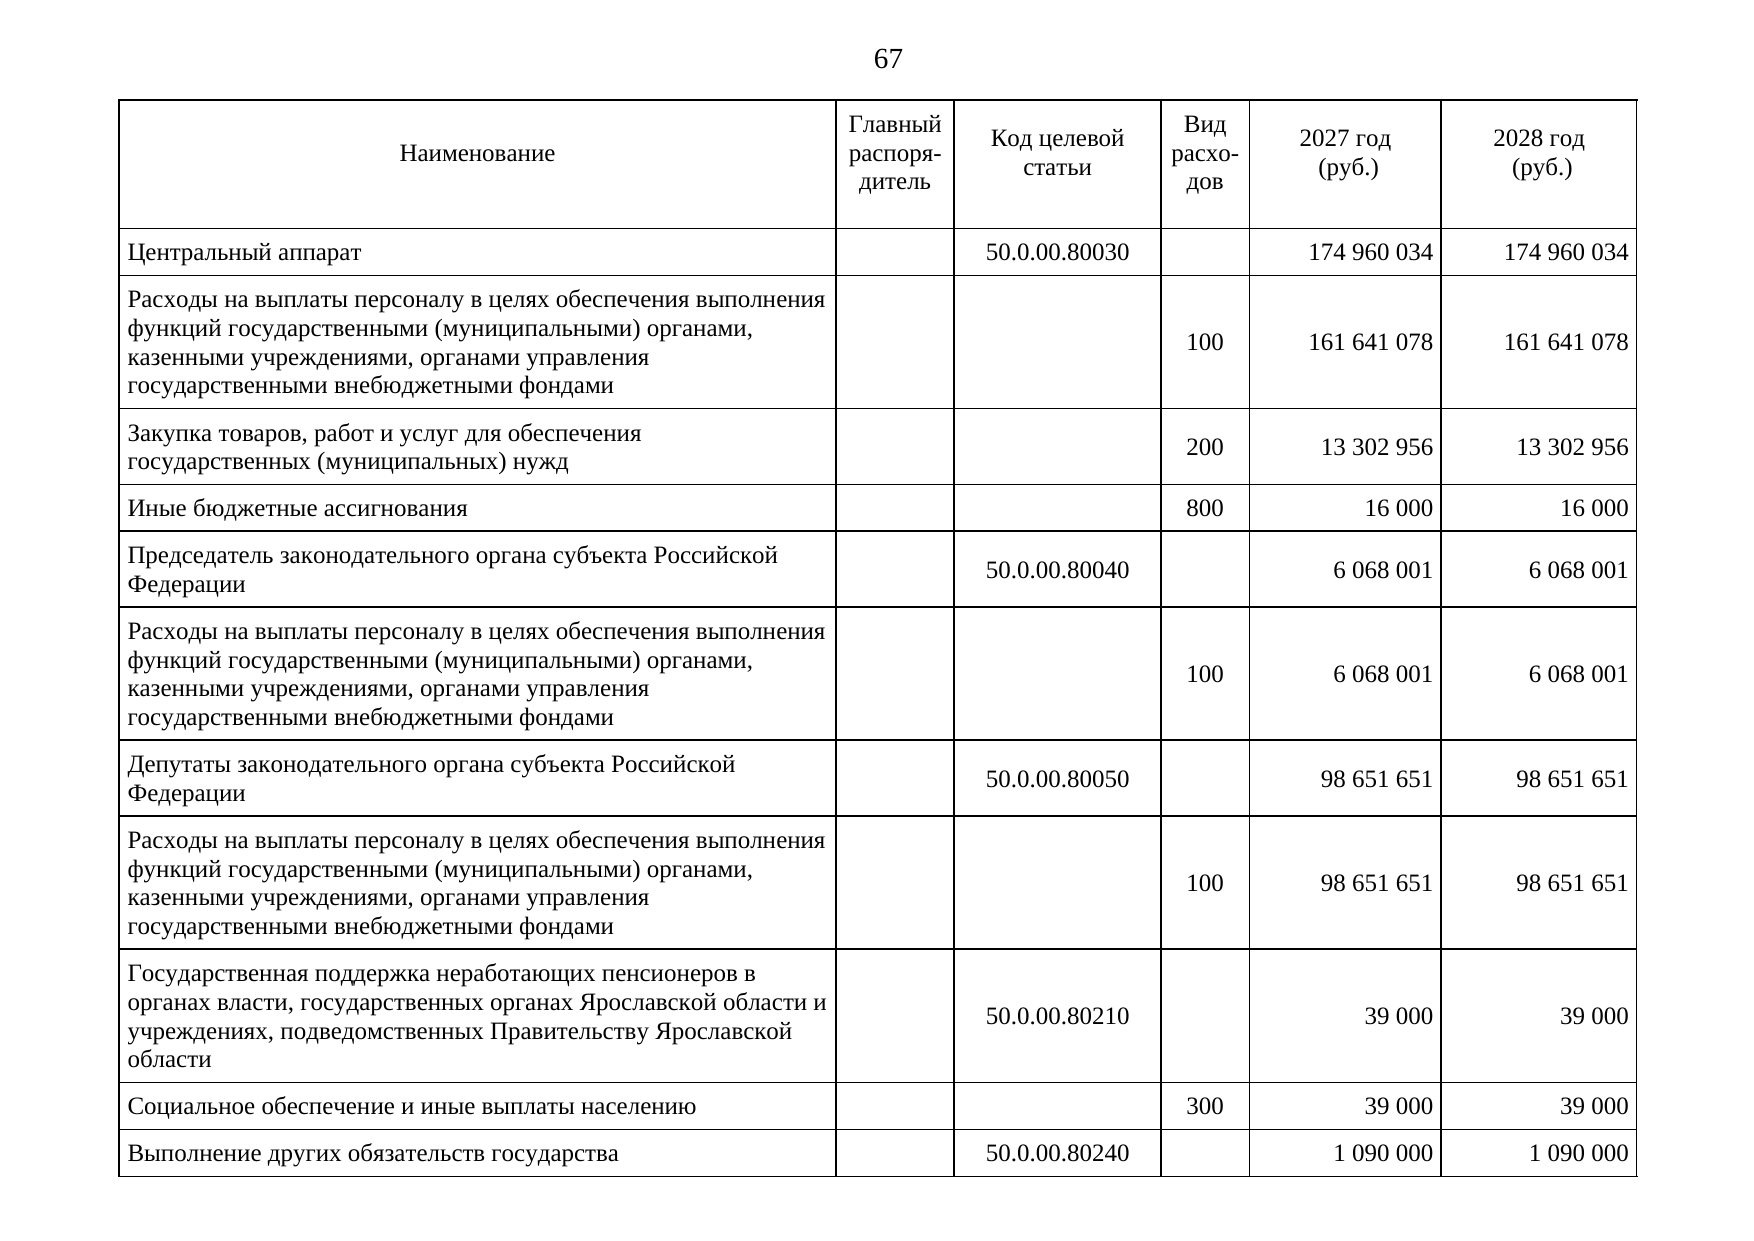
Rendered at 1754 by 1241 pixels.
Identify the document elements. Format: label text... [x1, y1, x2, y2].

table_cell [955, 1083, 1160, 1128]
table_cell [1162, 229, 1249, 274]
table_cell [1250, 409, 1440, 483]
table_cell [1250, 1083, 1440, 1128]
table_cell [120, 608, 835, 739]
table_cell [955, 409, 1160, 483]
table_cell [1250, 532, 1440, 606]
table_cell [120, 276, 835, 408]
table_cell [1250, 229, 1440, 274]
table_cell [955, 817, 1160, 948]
table_header Вид расхо- дов [1162, 101, 1249, 227]
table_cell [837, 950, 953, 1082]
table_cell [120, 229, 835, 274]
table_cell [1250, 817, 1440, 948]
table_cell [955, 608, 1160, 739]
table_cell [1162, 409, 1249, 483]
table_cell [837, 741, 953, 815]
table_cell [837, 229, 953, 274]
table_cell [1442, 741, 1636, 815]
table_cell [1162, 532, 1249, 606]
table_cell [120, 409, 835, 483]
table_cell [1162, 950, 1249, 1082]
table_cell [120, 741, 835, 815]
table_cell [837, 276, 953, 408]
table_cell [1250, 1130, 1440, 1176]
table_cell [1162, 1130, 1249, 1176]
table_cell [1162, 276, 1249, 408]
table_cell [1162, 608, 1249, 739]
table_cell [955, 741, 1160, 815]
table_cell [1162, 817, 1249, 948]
table_header 2027 год (руб.) [1250, 101, 1440, 227]
table_header 2028 год (руб.) [1442, 101, 1636, 227]
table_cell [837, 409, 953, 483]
table_header Код целевой статьи [955, 101, 1160, 227]
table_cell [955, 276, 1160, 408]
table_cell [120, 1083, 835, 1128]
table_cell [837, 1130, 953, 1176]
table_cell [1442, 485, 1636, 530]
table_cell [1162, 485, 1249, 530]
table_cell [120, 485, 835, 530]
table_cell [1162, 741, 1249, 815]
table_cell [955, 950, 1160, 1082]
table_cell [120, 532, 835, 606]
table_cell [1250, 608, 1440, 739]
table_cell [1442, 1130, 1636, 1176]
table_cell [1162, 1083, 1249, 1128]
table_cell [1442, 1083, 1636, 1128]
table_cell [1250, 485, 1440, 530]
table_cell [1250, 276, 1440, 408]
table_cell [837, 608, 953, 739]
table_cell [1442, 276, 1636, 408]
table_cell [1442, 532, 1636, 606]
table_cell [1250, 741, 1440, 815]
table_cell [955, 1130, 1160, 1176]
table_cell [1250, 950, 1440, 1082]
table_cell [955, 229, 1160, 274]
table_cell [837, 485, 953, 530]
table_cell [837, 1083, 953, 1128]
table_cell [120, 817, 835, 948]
table_header Главный распоря-дитель [837, 101, 953, 227]
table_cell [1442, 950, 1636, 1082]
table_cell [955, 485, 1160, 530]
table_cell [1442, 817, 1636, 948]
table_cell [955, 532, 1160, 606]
table_header Наименование [120, 101, 835, 227]
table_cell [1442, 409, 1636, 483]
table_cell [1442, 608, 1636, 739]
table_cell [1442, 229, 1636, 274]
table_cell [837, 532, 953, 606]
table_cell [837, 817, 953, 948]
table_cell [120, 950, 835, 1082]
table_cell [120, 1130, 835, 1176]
